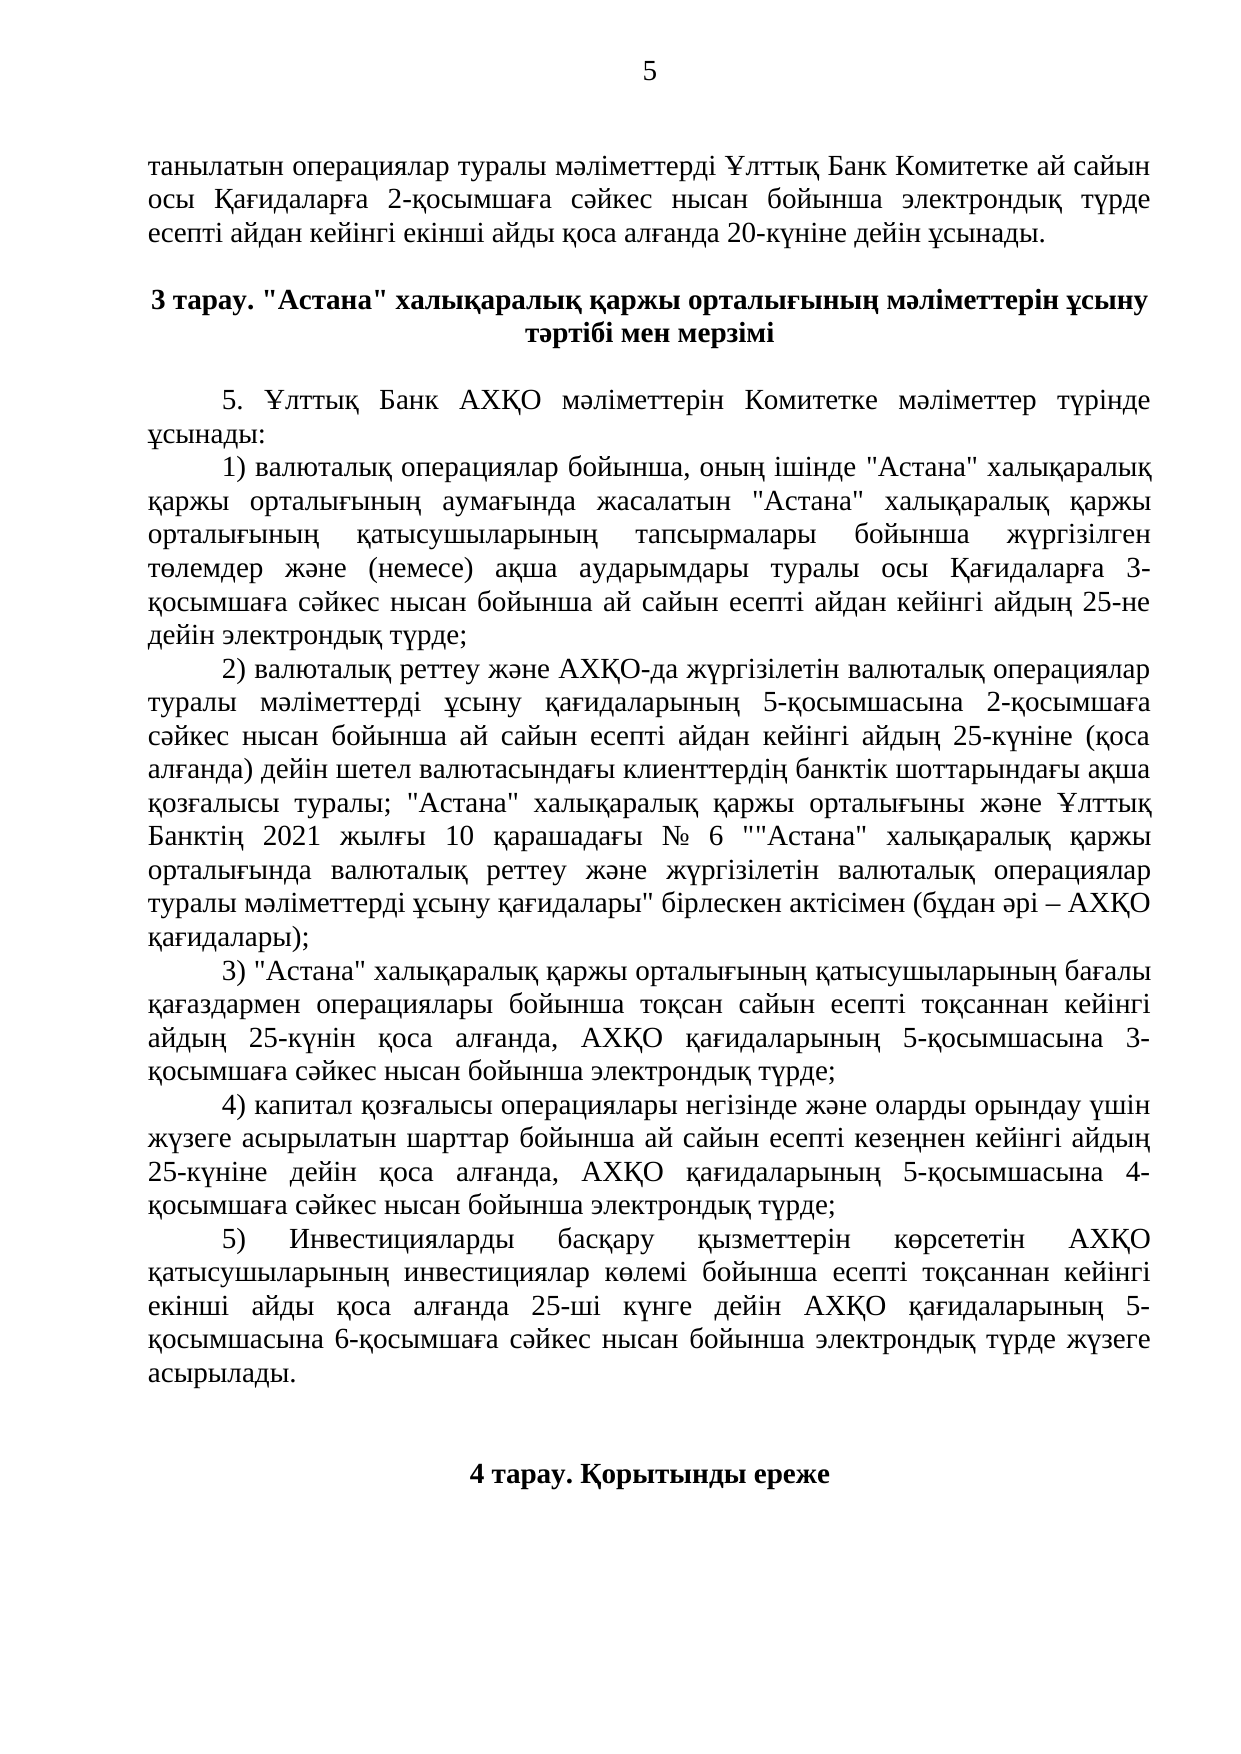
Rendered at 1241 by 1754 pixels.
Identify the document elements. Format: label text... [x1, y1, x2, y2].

text 3 тарау. "Астана" халықаралық қаржы орталығының мәліметтерін ұсыну тәртібі мен мерзімі [148, 282, 1152, 349]
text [148, 148, 1152, 248]
text 3) "Астана" халықаралық қаржы орталығының қатысушыларының бағалы қағаздармен операциялары бойынша тоқсан сайын есепті тоқсаннан кейінгі айдың 25-күнін қоса алғанда, АХҚО қағидаларының 5-қосымшасына 3-қосымшаға сәйкес нысан бойынша электрондық түрде; [148, 953, 1152, 1087]
text 5. Ұлттық Банк АХҚО мәліметтерін Комитетке мәліметтер түрінде ұсынады: [148, 382, 1152, 449]
text 1) валюталық операциялар бойынша, оның ішінде "Астана" халықаралық қаржы орталығының аумағында жасалатын "Астана" халықаралық қаржы орталығының қатысушыларының тапсырмалары бойынша жүргізілген төлемдер және (немесе) ақша аударымдары туралы осы Қағидаларға 3-қосымшаға сәйкес нысан бойынша ай сайын есепті айдан кейінгі айдың 25-не дейін электрондық түрде; [148, 449, 1152, 651]
text 4 тарау. Қорытынды ереже [148, 1456, 1152, 1489]
text 5) Инвестицияларды басқару қызметтерін көрсететін АХҚО қатысушыларының инвестициялар көлемі бойынша есепті тоқсаннан кейінгі екінші айды қоса алғанда 25-ші күнге дейін АХҚО қағидаларының 5-қосымшасына 6-қосымшаға сәйкес нысан бойынша электрондық түрде жүзеге асырылады. [148, 1221, 1152, 1389]
text 4) капитал қозғалысы операциялары негізінде және оларды орындау үшін жүзеге асырылатын шарттар бойынша ай сайын есепті кезеңнен кейінгі айдың 25-күніне дейін қоса алғанда, АХҚО қағидаларының 5-қосымшасына 4-қосымшаға сәйкес нысан бойынша электрондық түрде; [148, 1087, 1152, 1221]
text 2) валюталық реттеу және АХҚО-да жүргізілетін валюталық операциялар туралы мәліметтерді ұсыну қағидаларының 5-қосымшасына 2-қосымшаға сәйкес нысан бойынша ай сайын есепті айдан кейінгі айдың 25-күніне (қоса алғанда) дейін шетел валютасындағы клиенттердің банктік шоттарындағы ақша қозғалысы туралы; "Астана" халықаралық қаржы орталығыны және Ұлттық Банктің 2021 жылғы 10 қарашадағы № 6 ""Астана" халықаралық қаржы орталығында валюталық реттеу және жүргізілетін валюталық операциялар туралы мәліметтерді ұсыну қағидалары" бірлескен актісімен (бұдан әрі – АХҚО қағидалары); [148, 651, 1152, 953]
